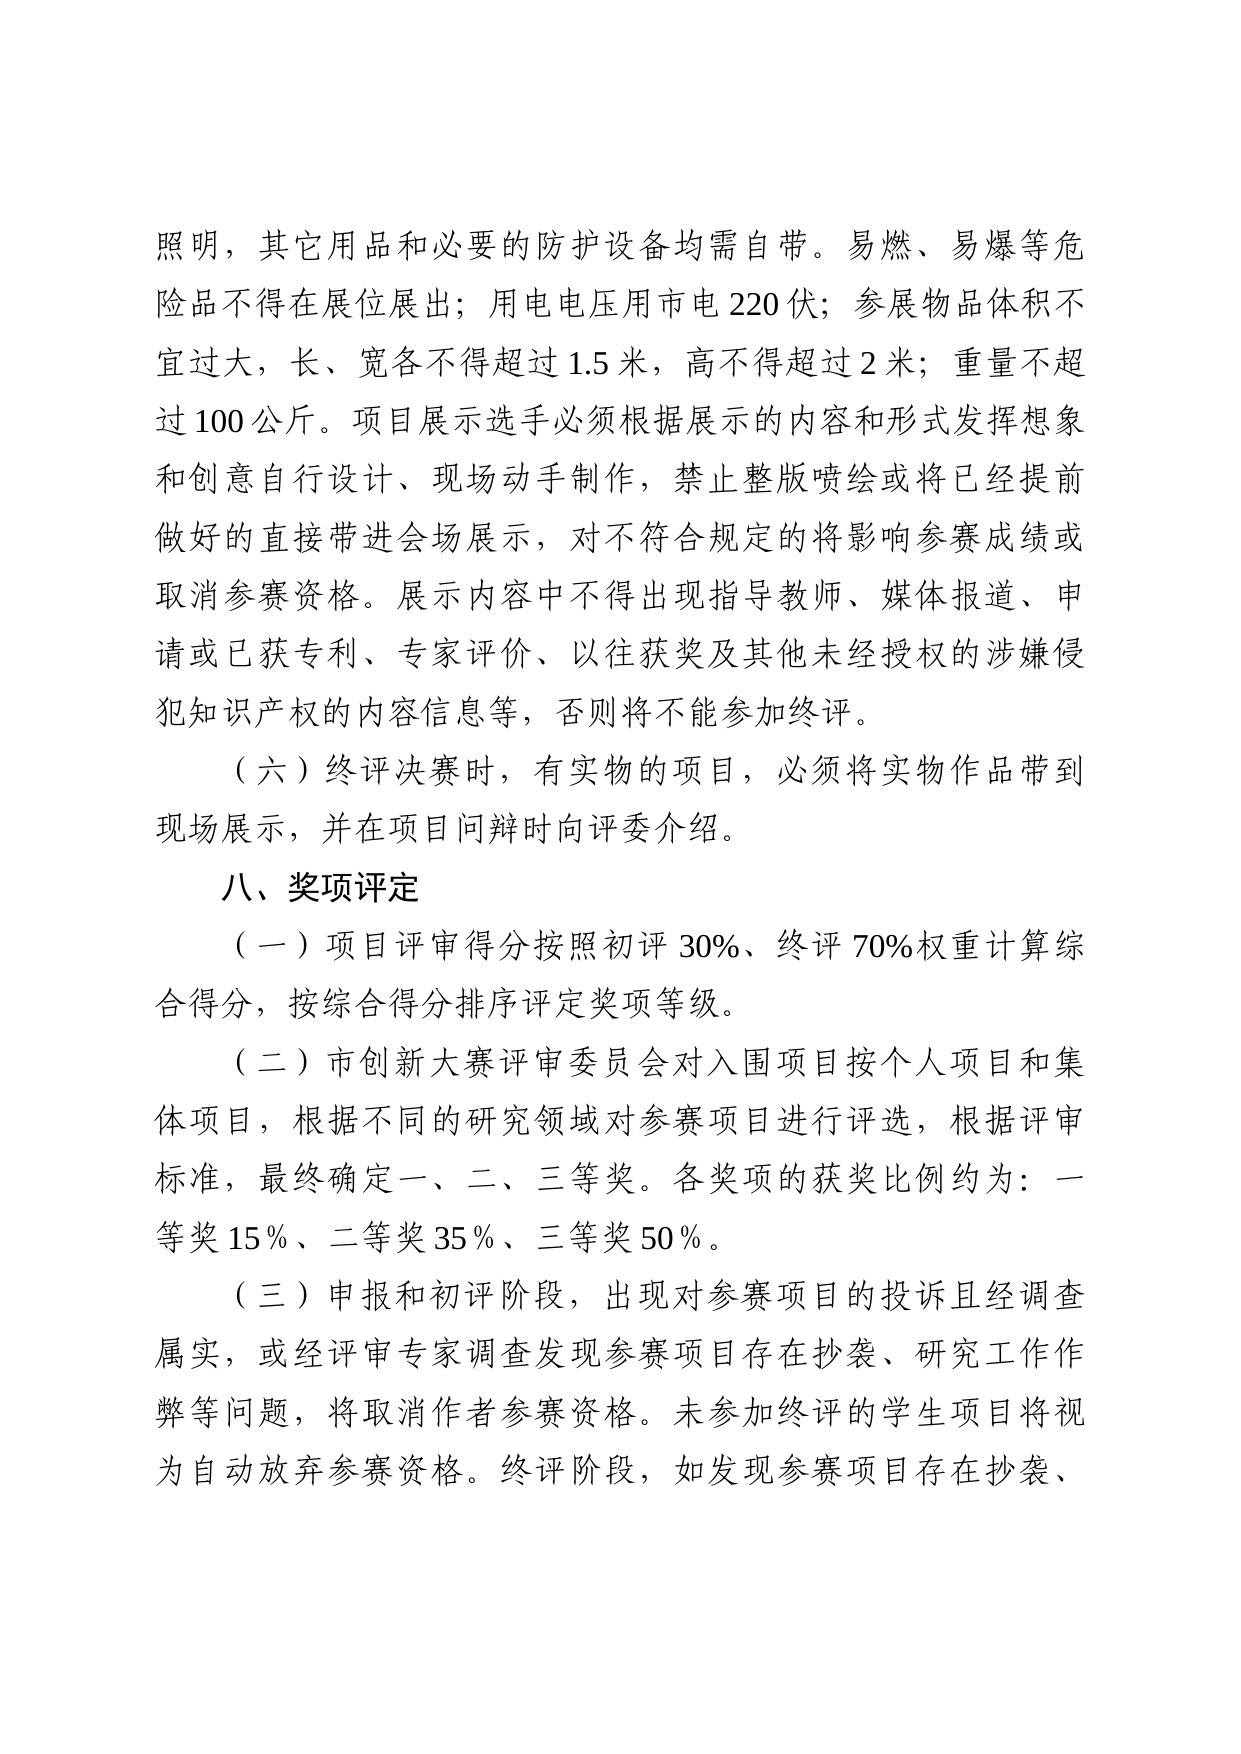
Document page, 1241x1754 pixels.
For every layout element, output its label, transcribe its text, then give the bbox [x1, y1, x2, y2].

text （一）项目评审得分按照初评30%、终评70%权重计算综合得分，按综合得分排序评定奖项等级。 [153, 911, 1087, 1027]
text （二）市创新大赛评审委员会对入围项目按个人项目和集体项目，根据不同的研究领域对参赛项目进行评选，根据评审标准，最终确定一、二、三等奖。各奖项的获奖比例约为：一等奖15％、二等奖35％、三等奖50％。 [153, 1027, 1087, 1261]
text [153, 211, 1087, 736]
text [153, 1261, 1087, 1494]
text 八、奖项评定 [153, 852, 1087, 911]
text （六）终评决赛时，有实物的项目，必须将实物作品带到现场展示，并在项目问辩时向评委介绍。 [153, 736, 1087, 852]
